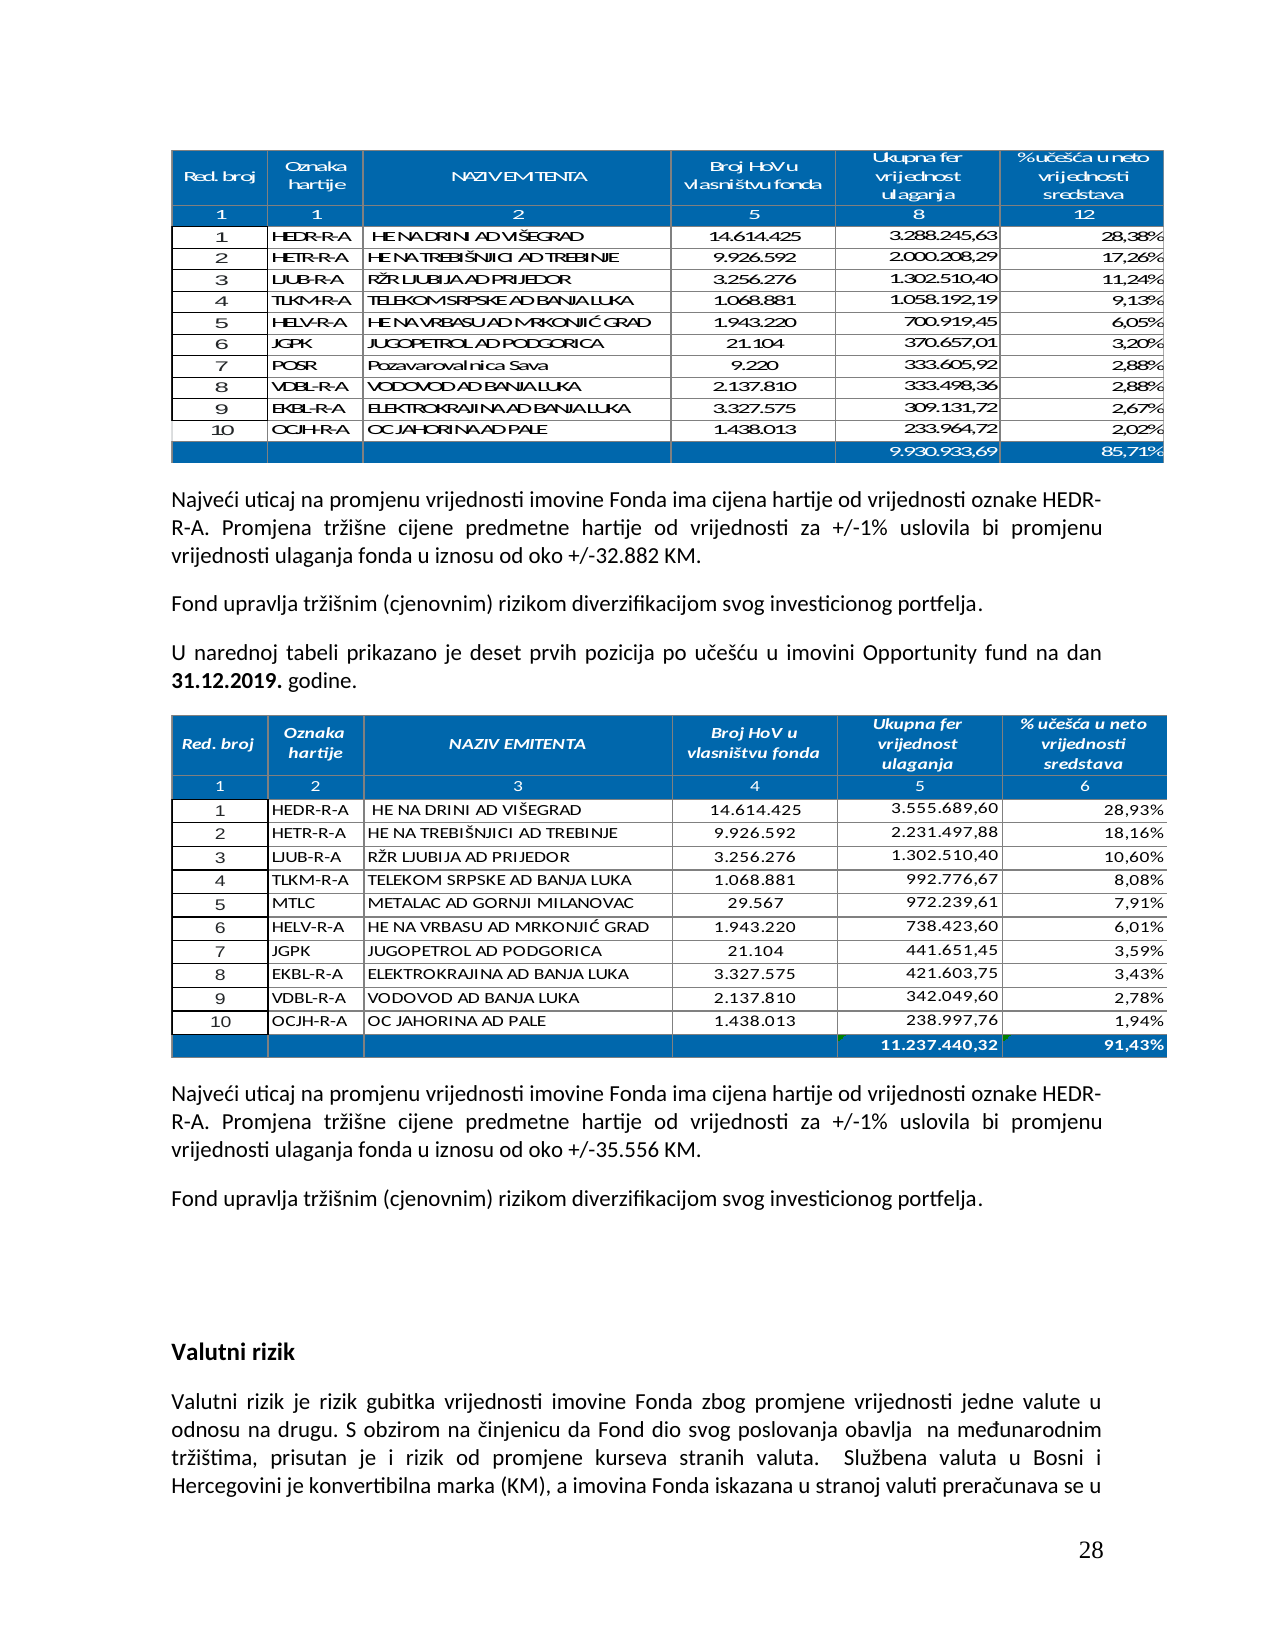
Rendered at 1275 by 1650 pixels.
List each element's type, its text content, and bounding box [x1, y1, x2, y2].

text Najveći uticaj na promjenu vrijednosti imovine Fonda ima cijena hartije od vrijednosti oznake HEDR-R-A. Promjena tržišne cijene predmetne hartije od vrijednosti za +/-1% uslovila bi promjenu vrijednosti ulaganja fonda u iznosu od oko +/-35.556 KM. [171, 1079, 1104, 1163]
text Valutni rizik [171, 1336, 1104, 1366]
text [171, 1387, 1104, 1499]
text U narednoj tabeli prikazano je deset prvih pozicija po učešću u imovini Opportunity fund na dan 31.12.2019. godine. [171, 638, 1104, 694]
text Fond upravlja tržišnim (cjenovnim) rizikom diverzifikacijom svog investicionog portfelja. [171, 1184, 1104, 1212]
text Fond upravlja tržišnim (cjenovnim) rizikom diverzifikacijom svog investicionog portfelja. [171, 589, 1104, 618]
text Najveći uticaj na promjenu vrijednosti imovine Fonda ima cijena hartije od vrijednosti oznake HEDR-R-A. Promjena tržišne cijene predmetne hartije od vrijednosti za +/-1% uslovila bi promjenu vrijednosti ulaganja fonda u iznosu od oko +/-32.882 KM. [171, 485, 1104, 569]
